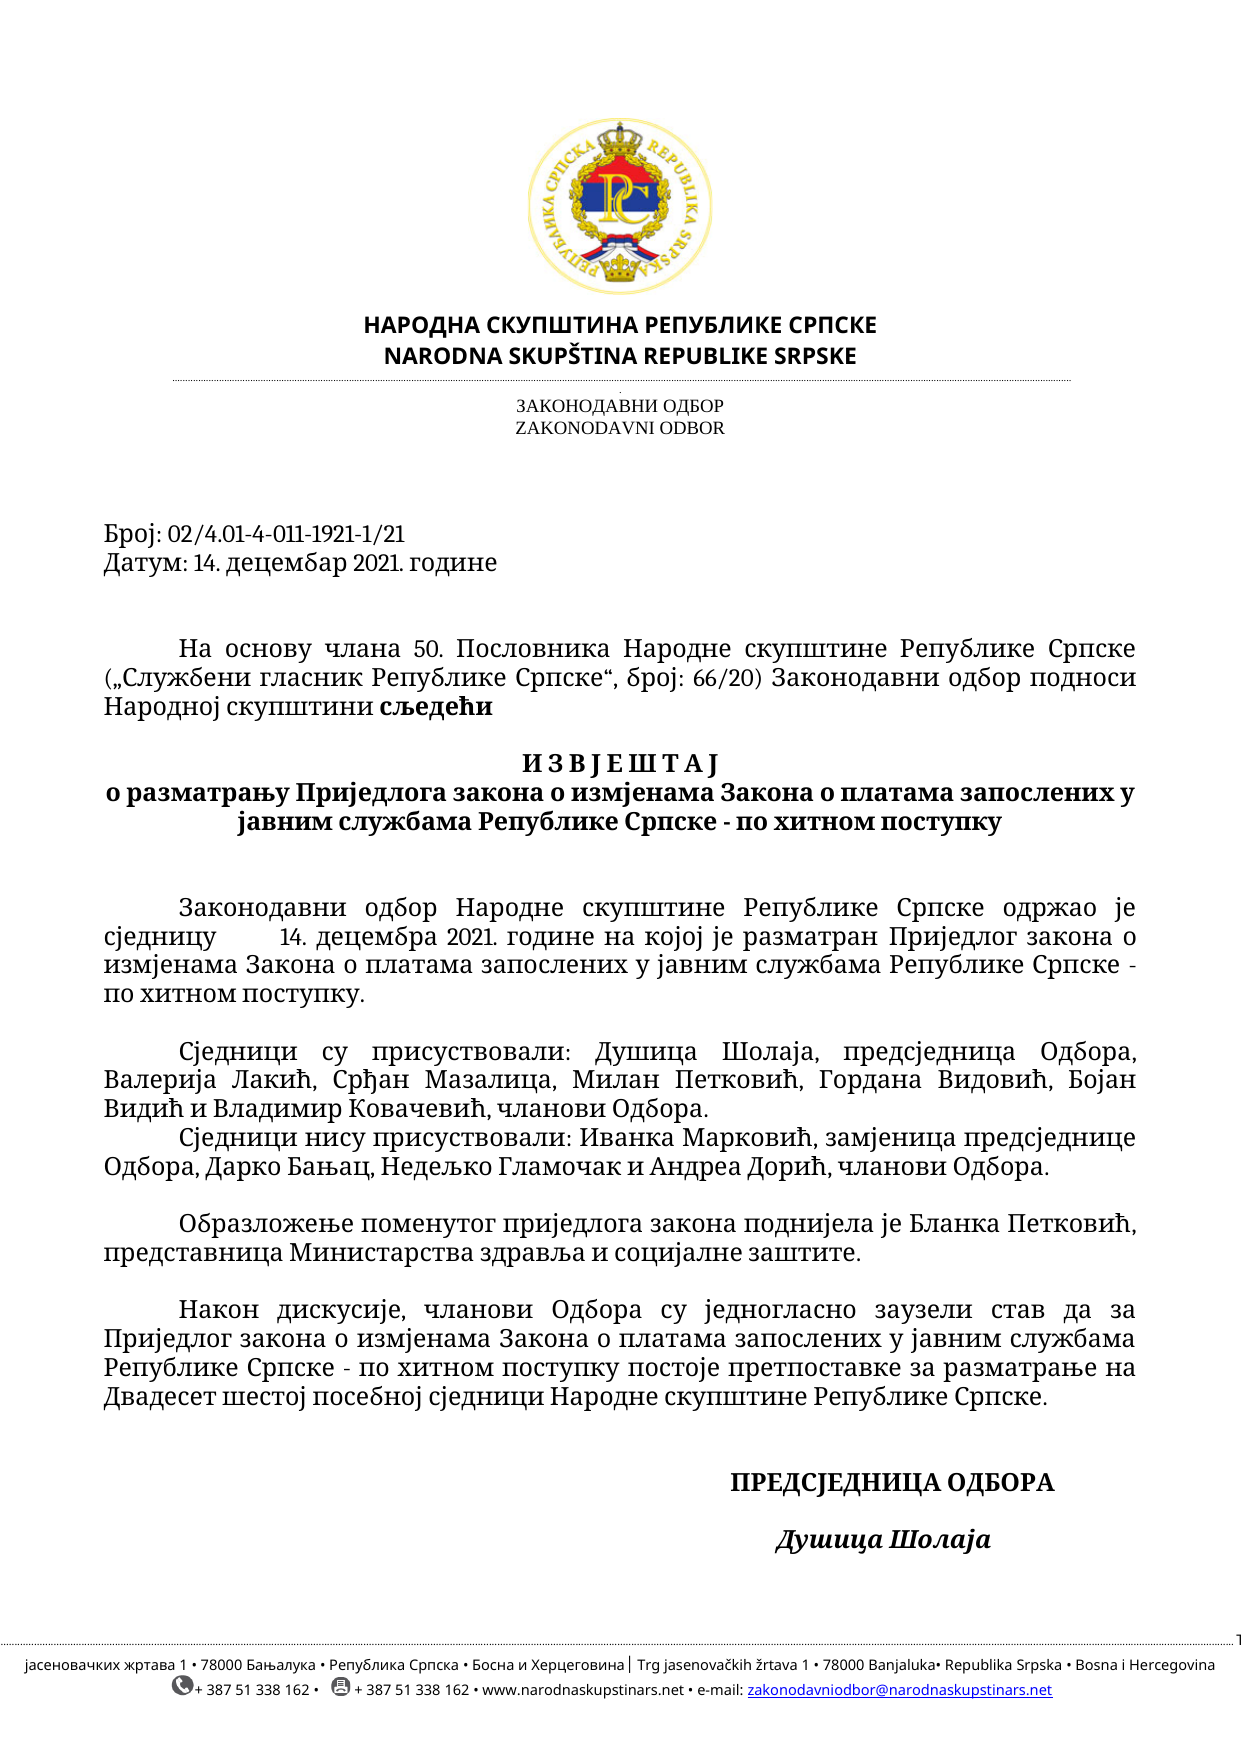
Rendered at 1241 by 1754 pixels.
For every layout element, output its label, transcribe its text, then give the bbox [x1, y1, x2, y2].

text На основу члана 50. Пословника Народне скупштине Републике Српске („Службени гласник Републике Српске“, број: 66/20) Законодавни одбор подноси Народној скупштини сљедећи [103, 635, 1137, 721]
text Датум: 14. децембар 2021. године [103, 549, 1137, 577]
text ПРЕДСЈЕДНИЦА ОДБОРА [103, 1469, 1137, 1497]
text о разматрању Приједлога закона о измјенама Закона о платама запослених у јавним службама Републике Српске - по хитном поступку [103, 779, 1137, 836]
text Сједници су присуствовали: Душица Шолаја, предсједница Одбора, Валерија Лакић, Срђан Мазалица, Милан Петковић, Гордана Видовић, Бојан Видић и Владимир Ковачевић, чланови Одбора. [103, 1037, 1137, 1124]
text Након дискусије, чланови Одбора су једногласно заузели став да за Приједлог закона о измјенама Закона о платама запослених у јавним службама Републике Српске - по хитном поступку постоје претпоставке за разматрање на Двадесет шестој посебној сједници Народне скупштине Републике Српске. [103, 1296, 1137, 1411]
text Сједници нису присуствовали: Иванка Марковић, замјеница предсједнице Одбора, Дарко Бањац, Недељко Гламочак и Андреа Дорић, чланови Одбора. [103, 1124, 1137, 1181]
text И З В Ј Е Ш Т А Ј [103, 750, 1137, 779]
text Образложење поменутог приједлога закона поднијела је Бланка Петковић, представница Министарства здравља и социјалне заштите. [103, 1210, 1137, 1267]
text Душица Шолаја [103, 1526, 1137, 1555]
text Број: 02/4.01-4-011-1921-1/21 [103, 520, 1137, 549]
text Законодавни одбор Народне скупштине Републике Српске одржао је сједницу 14. децембра 2021. године на којој је разматран Приједлог закона о измјенама Закона о платама запослених у јавним службама Републике Српске - по хитном поступку. [103, 894, 1137, 1009]
